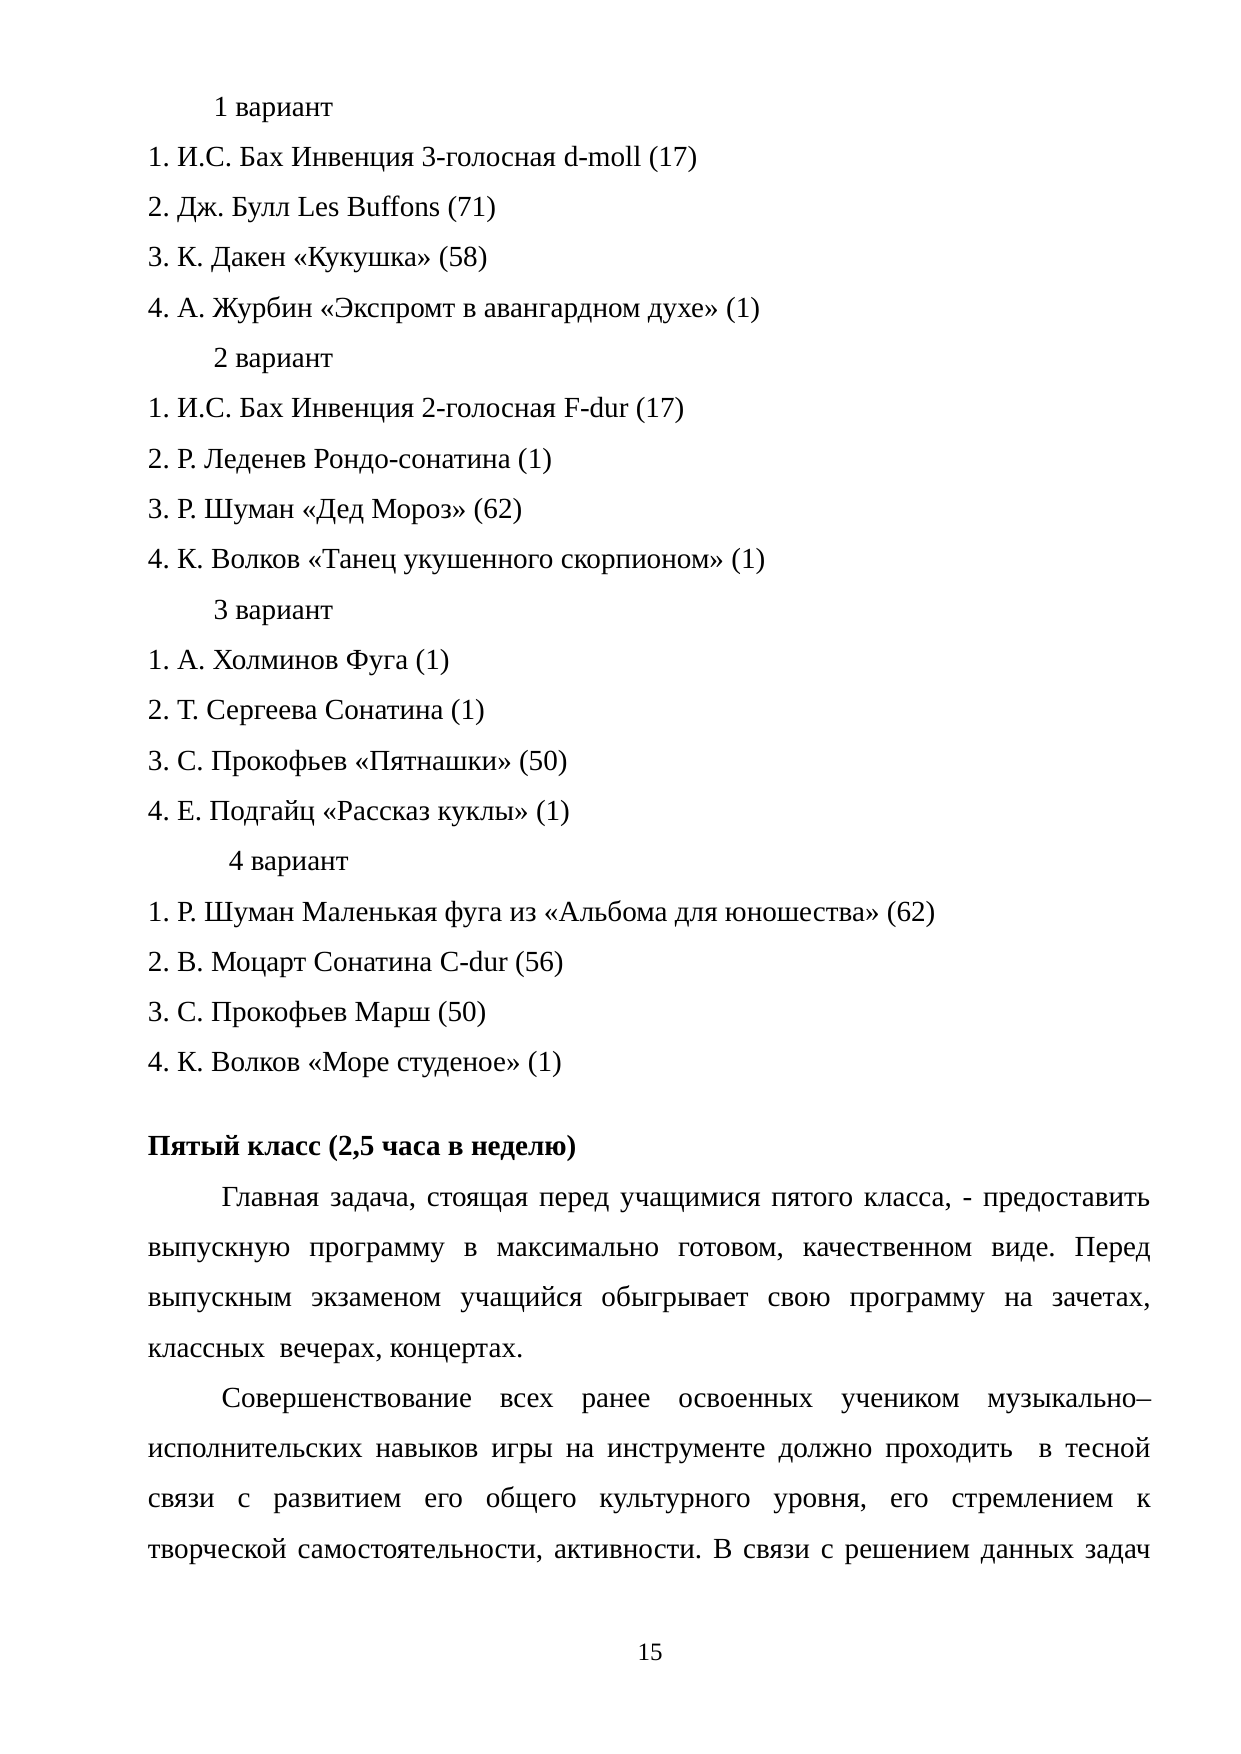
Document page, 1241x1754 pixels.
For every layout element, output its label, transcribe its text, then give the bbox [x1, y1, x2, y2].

text 3. К. Дакен «Кукушка» (58) [148, 239, 1152, 273]
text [148, 1380, 1152, 1564]
text 4. К. Волков «Море студеное» (1) [148, 1044, 1152, 1078]
text 1. И.С. Бах Инвенция 2-голосная F-dur (17) [148, 391, 1152, 424]
text 1. Р. Шуман Маленькая фуга из «Альбома для юношества» (62) [148, 894, 1152, 927]
text 4. А. Журбин «Экспромт в авангардном духе» (1) [148, 290, 1152, 323]
text 4 вариант [148, 843, 1152, 877]
text 2. Дж. Булл Les Buffons (71) [148, 189, 1152, 223]
text 1 вариант [148, 89, 1152, 122]
text Пятый класс (2,5 часа в неделю) [148, 1128, 1152, 1162]
text 2. Т. Сергеева Сонатина (1) [148, 692, 1152, 726]
text 3. Р. Шуман «Дед Мороз» (62) [148, 491, 1152, 525]
text 3. С. Прокофьев «Пятнашки» (50) [148, 743, 1152, 776]
text 1. И.С. Бах Инвенция 3-голосная d-moll (17) [148, 139, 1152, 172]
text 3 вариант [148, 592, 1152, 625]
text Главная задача, стоящая перед учащимися пятого класса, - предоставить выпускную программу в максимально готовом, качественном виде. Перед выпускным экзаменом учащийся обыгрывает свою программу на зачетах, классных вечерах, концертах. [148, 1179, 1152, 1363]
text 2 вариант [148, 340, 1152, 374]
text 4. К. Волков «Танец укушенного скорпионом» (1) [148, 541, 1152, 575]
text 2. Р. Леденев Рондо-сонатина (1) [148, 441, 1152, 474]
text 4. Е. Подгайц «Рассказ куклы» (1) [148, 793, 1152, 827]
text 3. С. Прокофьев Марш (50) [148, 994, 1152, 1028]
text 1. А. Холминов Фуга (1) [148, 642, 1152, 676]
text 2. В. Моцарт Сонатина C-dur (56) [148, 944, 1152, 977]
